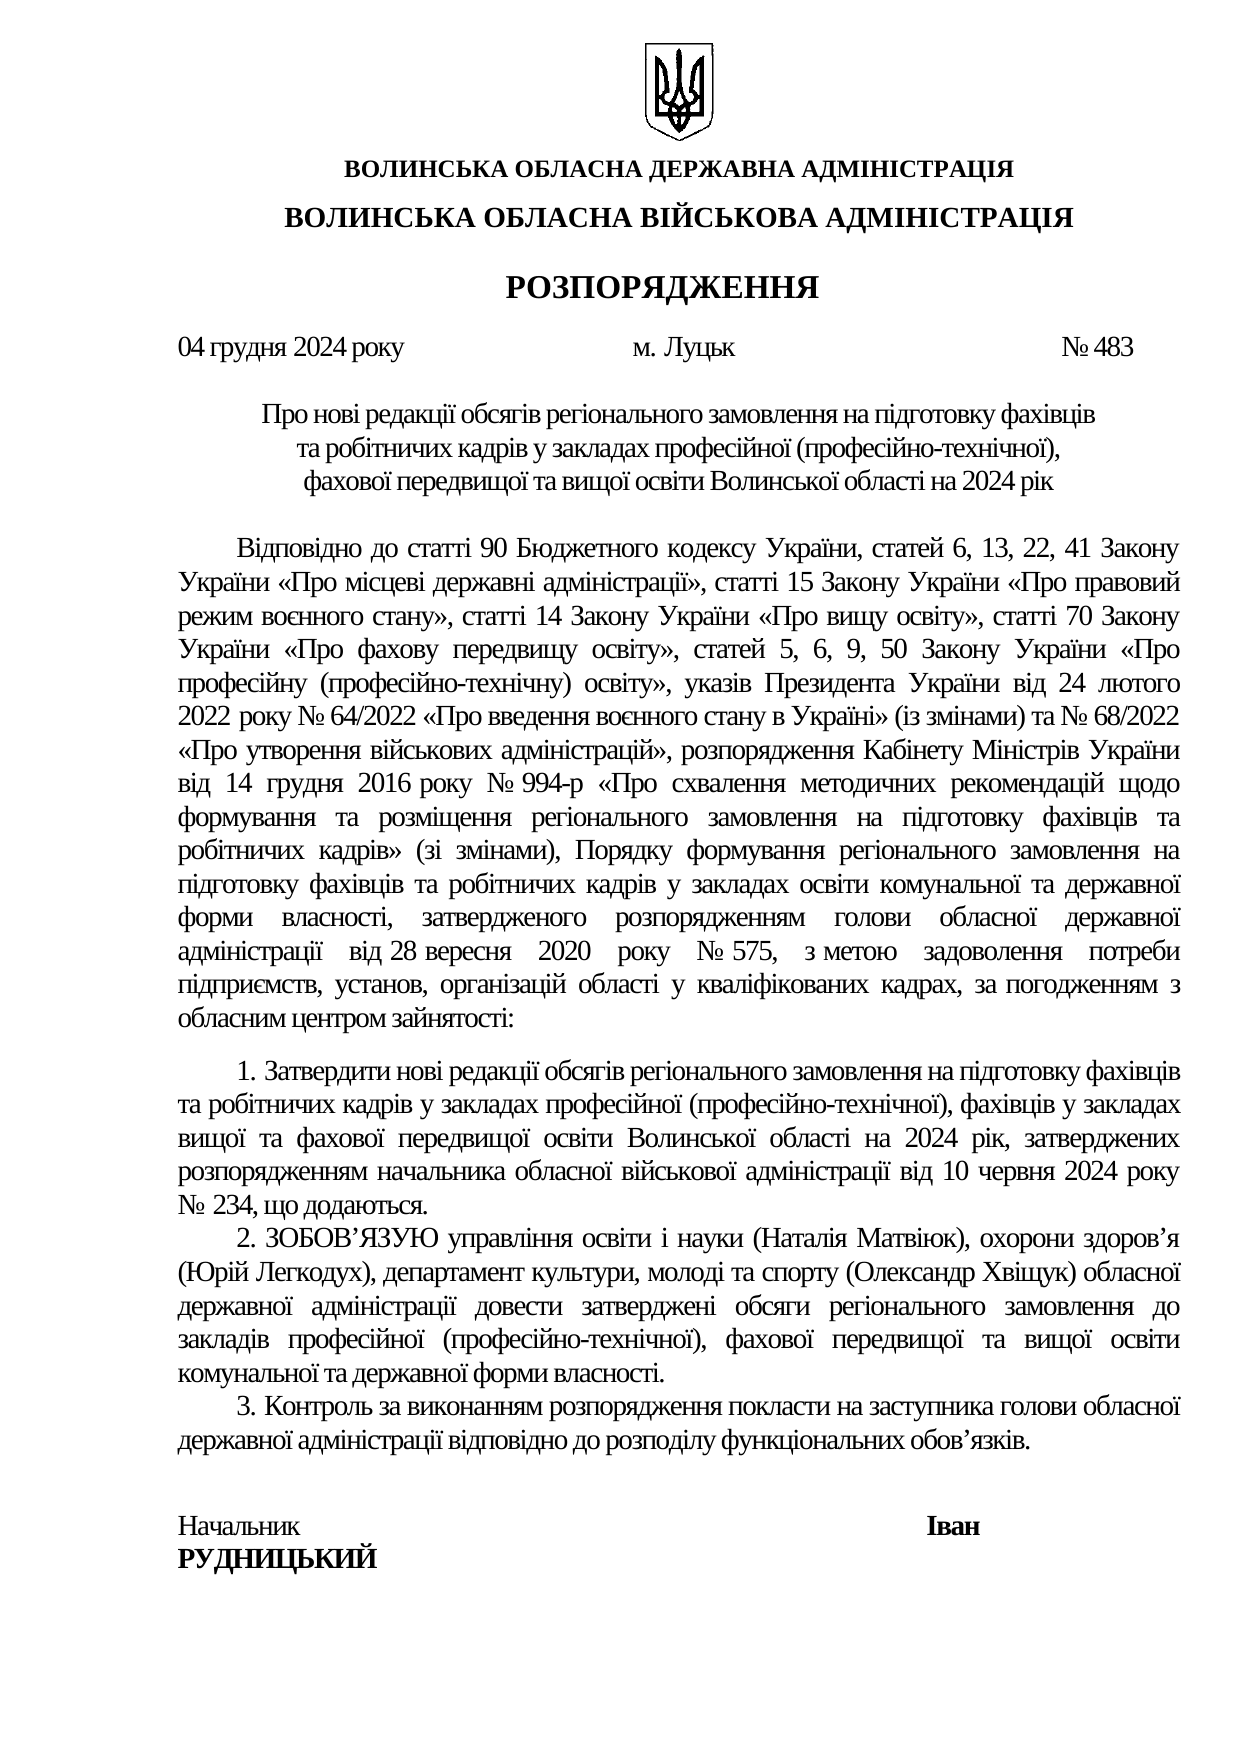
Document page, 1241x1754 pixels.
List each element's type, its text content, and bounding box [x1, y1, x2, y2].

text РОЗПОРЯДЖЕННЯ [177, 267, 1181, 305]
table_header м. Луцьк [512, 329, 840, 363]
text 3. Контроль за виконанням розпорядження покласти на заступника голови обласної державної адміністрації відповідно до розподілу функціональних обов’язків. [177, 1388, 1181, 1455]
text Про нові редакції обсягів регіонального замовлення на підготовку фахівців [177, 396, 1181, 430]
text та робітничих кадрів у закладах професійної (професійно-технічної), [177, 430, 1181, 463]
picture [644, 42, 714, 141]
table_header № 483 [840, 329, 1166, 363]
table_header 04 грудня 2024 року [166, 329, 512, 363]
text ВОЛИНСЬКА ОБЛАСНА ВІЙСЬКОВА АДМІНІСТРАЦІЯ [177, 200, 1181, 233]
text фахової передвищої та вищої освіти Волинської області на 2024 рік [177, 463, 1181, 497]
text Відповідно до статті 90 Бюджетного кодексу України, статей 6, 13, 22, 41 Закону України «Про місцеві державні адміністрації», статті 15 Закону України «Про правовий режим воєнного стану», статті 14 Закону України «Про вищу освіту», статті 70 Закону України «Про фахову передвищу освіту», статей 5, 6, 9, 50 Закону України «Про професійну (професійно-технічну) освіту», указів Президента України від 24 лютого 2022 року № 64/2022 «Про введення воєнного стану в Україні» (із змінами) та № 68/2022 «Про утворення військових адміністрацій», розпорядження Кабінету Міністрів України від 14 грудня 2016 року № 994-р «Про схвалення методичних рекомендацій щодо формування та розміщення регіонального замовлення на підготовку фахівців та робітничих кадрів» (зі змінами), Порядку формування регіонального замовлення на підготовку фахівців та робітничих кадрів у закладах освіти комунальної та державної форми власності, затвердженого розпорядженням голови обласної державної адміністрації від 28 вересня 2020 року № 575, з метою задоволення потреби підприємств, установ, організацій області у кваліфікованих кадрах, за погодженням з обласним центром зайнятості: [177, 531, 1181, 1034]
text ВОЛИНСЬКА ОБЛАСНА ДЕРЖАВНА АДМІНІСТРАЦІЯ [177, 154, 1181, 183]
text 1. Затвердити нові редакції обсягів регіонального замовлення на підготовку фахівців та робітничих кадрів у закладах професійної (професійно-технічної), фахівців у закладах вищої та фахової передвищої освіти Волинської області на 2024 рік, затверджених розпорядженням начальника обласної військової адміністрації від 10 червня 2024 року № 234, що додаються. [177, 1053, 1181, 1221]
text Начальник Іван РУДНИЦЬКИЙ [177, 1508, 1181, 1575]
text 2. ЗОБОВ’ЯЗУЮ управління освіти і науки (Наталія Матвіюк), охорони здоров’я (Юрій Легкодух), департамент культури, молоді та спорту (Олександр Хвіщук) обласної державної адміністрації довести затверджені обсяги регіонального замовлення до закладів професійної (професійно-технічної), фахової передвищої та вищої освіти комунальної та державної форми власності. [177, 1221, 1181, 1388]
